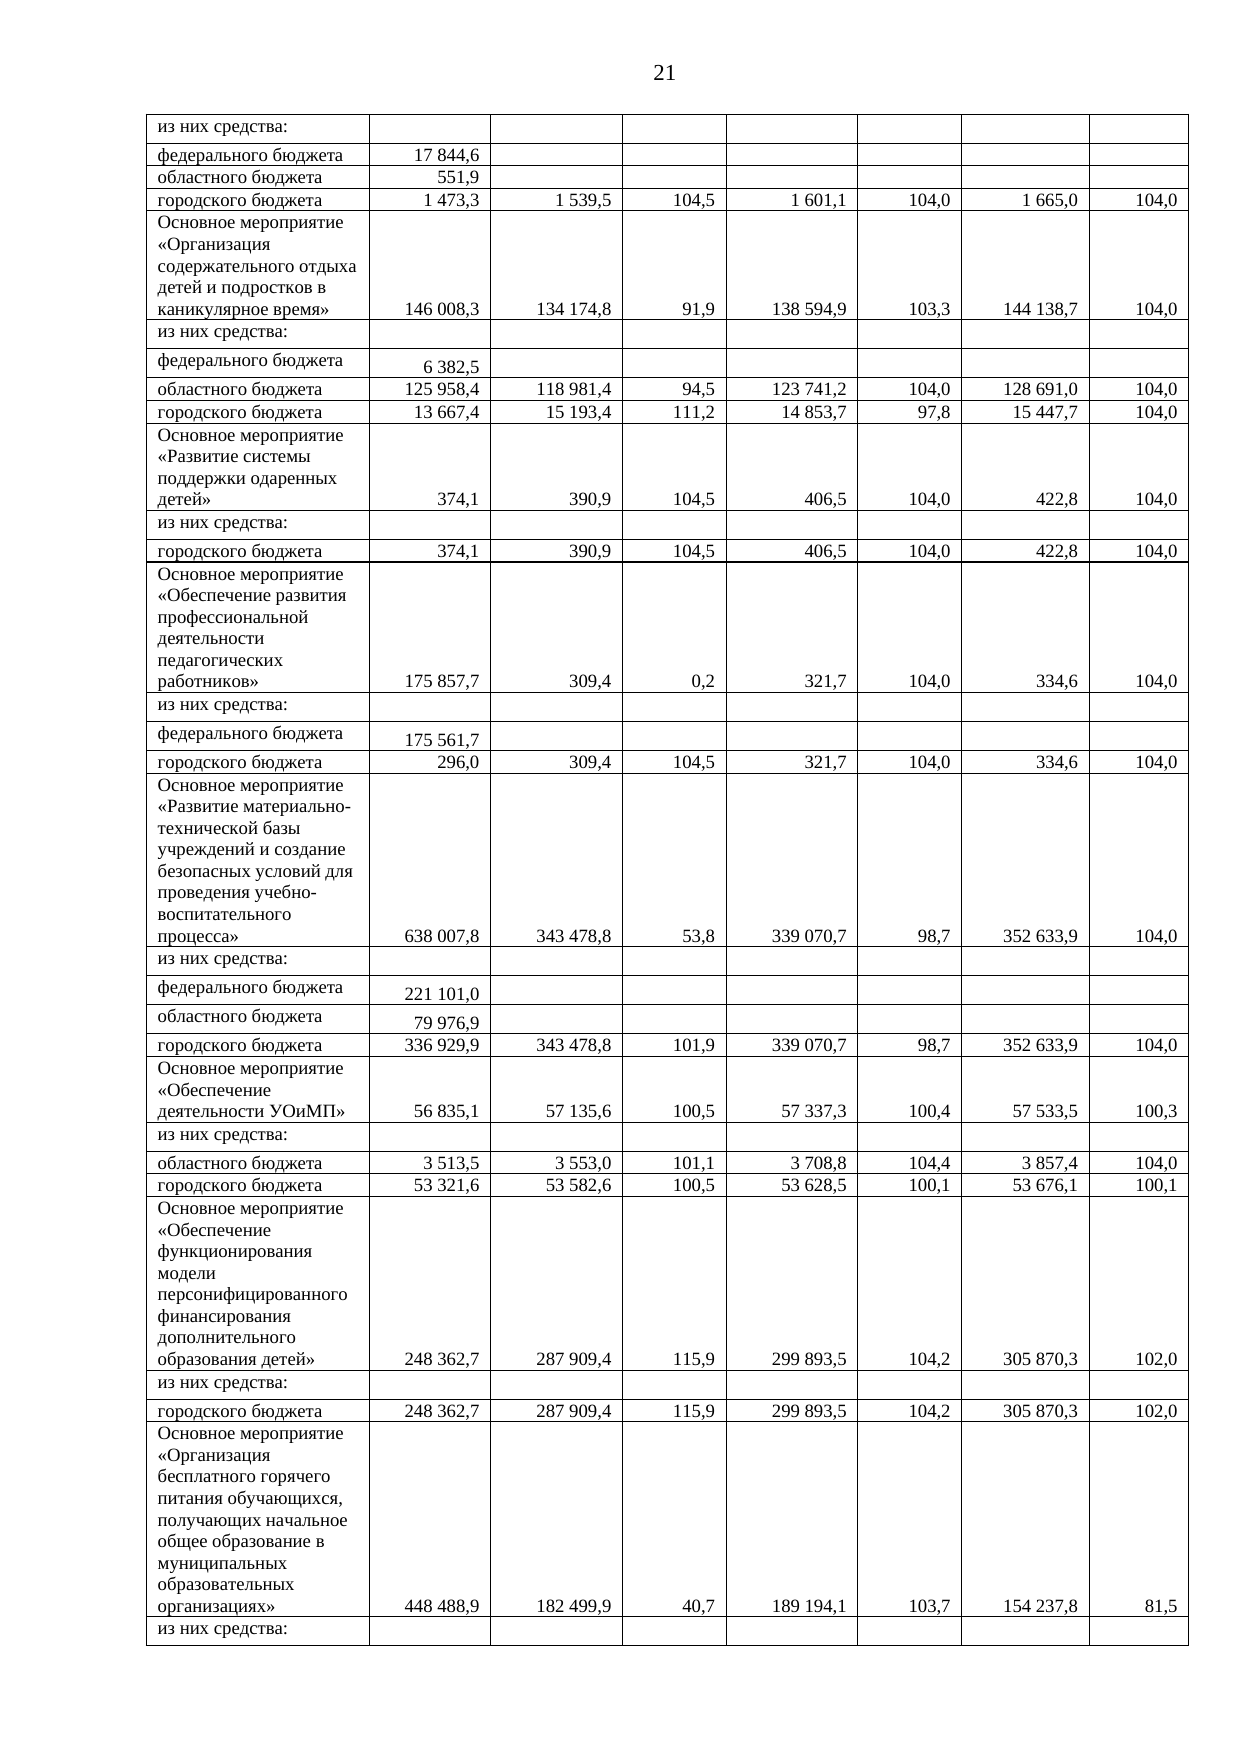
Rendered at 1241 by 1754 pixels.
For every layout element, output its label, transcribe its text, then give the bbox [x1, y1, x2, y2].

table_cell 1 473,3 [370, 189, 490, 210]
table_cell 103,7 [858, 1422, 961, 1616]
table_cell [1090, 1617, 1188, 1645]
table_cell из них средства: [147, 1371, 369, 1398]
table_cell 422,8 [962, 424, 1089, 510]
table_cell [623, 320, 726, 348]
table_cell 144 138,7 [962, 211, 1089, 319]
table_cell 13 667,4 [370, 401, 490, 422]
table_cell 1 539,5 [491, 189, 622, 210]
table_cell [1090, 693, 1188, 721]
table_cell 104,5 [623, 540, 726, 561]
table_cell [491, 1617, 622, 1645]
table_cell 100,1 [858, 1174, 961, 1196]
table_cell из них средства: [147, 1123, 369, 1151]
table_cell 118 981,4 [491, 378, 622, 400]
table_cell городского бюджета [147, 540, 369, 561]
table_cell [962, 115, 1089, 142]
table_cell [491, 349, 622, 377]
table_cell [962, 722, 1089, 750]
table_cell 138 594,9 [727, 211, 857, 319]
table_cell 321,7 [727, 563, 857, 692]
table_cell 104,0 [1090, 401, 1188, 422]
table_cell из них средства: [147, 511, 369, 539]
table_cell 98,7 [858, 774, 961, 946]
table_cell 104,0 [1090, 563, 1188, 692]
table_cell [491, 320, 622, 348]
table_cell 53 582,6 [491, 1174, 622, 1196]
table_cell 100,3 [1090, 1057, 1188, 1122]
table_cell 104,0 [1090, 774, 1188, 946]
table_cell 182 499,9 [491, 1422, 622, 1616]
table_cell 100,4 [858, 1057, 961, 1122]
table_cell [962, 320, 1089, 348]
table_cell [370, 693, 490, 721]
table_cell 352 633,9 [962, 1034, 1089, 1056]
table_cell [858, 511, 961, 539]
table_cell 128 691,0 [962, 378, 1089, 400]
table_cell [858, 1617, 961, 1645]
table_cell [858, 144, 961, 165]
table_cell [727, 144, 857, 165]
table_cell 248 362,7 [370, 1197, 490, 1369]
table_cell 334,6 [962, 751, 1089, 773]
table_cell [727, 1617, 857, 1645]
table_cell 321,7 [727, 751, 857, 773]
table_cell Основное мероприятие «Организация содержательного отдыха детей и подростков в каникулярное время» [147, 211, 369, 319]
table_cell 309,4 [491, 751, 622, 773]
table_cell 123 741,2 [727, 378, 857, 400]
table_cell 104,4 [858, 1152, 961, 1173]
table_cell 336 929,9 [370, 1034, 490, 1056]
table_cell 299 893,5 [727, 1197, 857, 1369]
table_cell [962, 693, 1089, 721]
table_cell 305 870,3 [962, 1197, 1089, 1369]
table_cell [1090, 511, 1188, 539]
table_cell 309,4 [491, 563, 622, 692]
table_cell [1090, 166, 1188, 188]
table_cell [623, 349, 726, 377]
table_cell [962, 349, 1089, 377]
table_cell [962, 947, 1089, 975]
table_cell 299 893,5 [727, 1400, 857, 1421]
table_cell 94,5 [623, 378, 726, 400]
table_cell 104,0 [1090, 751, 1188, 773]
table_cell [491, 947, 622, 975]
table_cell 1 601,1 [727, 189, 857, 210]
table_cell 15 447,7 [962, 401, 1089, 422]
table_cell 334,6 [962, 563, 1089, 692]
table_cell 343 478,8 [491, 1034, 622, 1056]
table_cell 390,9 [491, 540, 622, 561]
table_cell 448 488,9 [370, 1422, 490, 1616]
table_cell 17 844,6 [370, 144, 490, 165]
table_cell 100,1 [1090, 1174, 1188, 1196]
table_cell [623, 166, 726, 188]
table_cell 104,0 [1090, 540, 1188, 561]
table_cell [491, 1123, 622, 1151]
table_cell [962, 166, 1089, 188]
table_cell 374,1 [370, 540, 490, 561]
table_cell 175 561,7 [370, 722, 490, 750]
table_cell 104,5 [623, 751, 726, 773]
table_cell 104,0 [1090, 378, 1188, 400]
table_cell [1090, 1005, 1188, 1033]
table_cell [491, 1005, 622, 1033]
table_cell 79 976,9 [370, 1005, 490, 1033]
table_cell 57 533,5 [962, 1057, 1089, 1122]
table_cell 104,2 [858, 1400, 961, 1421]
table_cell 57 337,3 [727, 1057, 857, 1122]
table_cell 390,9 [491, 424, 622, 510]
table_cell областного бюджета [147, 378, 369, 400]
table_cell 56 835,1 [370, 1057, 490, 1122]
table_cell [727, 1371, 857, 1398]
table_cell областного бюджета [147, 166, 369, 188]
table_cell 175 857,7 [370, 563, 490, 692]
table_cell 406,5 [727, 540, 857, 561]
table_cell [1090, 722, 1188, 750]
table_cell [727, 722, 857, 750]
table_cell [370, 947, 490, 975]
table_cell [491, 722, 622, 750]
table_cell [623, 1123, 726, 1151]
table_cell Основное мероприятие «Развитие материально-технической базы учреждений и создание безопасных условий для проведения учебно-воспитательного процесса» [147, 774, 369, 946]
table_cell федерального бюджета [147, 349, 369, 377]
table_cell федерального бюджета [147, 976, 369, 1004]
table_cell 146 008,3 [370, 211, 490, 319]
table_cell 115,9 [623, 1197, 726, 1369]
table_cell 53 628,5 [727, 1174, 857, 1196]
table_cell [623, 722, 726, 750]
table_cell [858, 166, 961, 188]
table_cell 3 708,8 [727, 1152, 857, 1173]
table_cell 103,3 [858, 211, 961, 319]
table_cell 189 194,1 [727, 1422, 857, 1616]
table_cell [858, 1123, 961, 1151]
table_cell 305 870,3 [962, 1400, 1089, 1421]
table_cell 104,2 [858, 1197, 961, 1369]
table_cell [1090, 349, 1188, 377]
table_cell [858, 722, 961, 750]
table_cell 101,1 [623, 1152, 726, 1173]
table_cell 287 909,4 [491, 1197, 622, 1369]
table_cell областного бюджета [147, 1152, 369, 1173]
table_cell [623, 144, 726, 165]
table_cell областного бюджета [147, 1005, 369, 1033]
table_cell 248 362,7 [370, 1400, 490, 1421]
table_cell 339 070,7 [727, 1034, 857, 1056]
table_cell [1090, 1123, 1188, 1151]
table_cell [727, 976, 857, 1004]
table_cell [858, 947, 961, 975]
table_cell городского бюджета [147, 751, 369, 773]
table_cell из них средства: [147, 1617, 369, 1645]
table_cell 287 909,4 [491, 1400, 622, 1421]
table_cell [858, 1005, 961, 1033]
table_cell 104,5 [623, 189, 726, 210]
table_cell 104,0 [858, 424, 961, 510]
table_cell [727, 1123, 857, 1151]
table_cell [962, 1371, 1089, 1398]
table_cell 134 174,8 [491, 211, 622, 319]
table_cell 3 857,4 [962, 1152, 1089, 1173]
table_cell 406,5 [727, 424, 857, 510]
table_cell [858, 693, 961, 721]
table_cell 1 665,0 [962, 189, 1089, 210]
table_cell [727, 115, 857, 142]
table_cell городского бюджета [147, 1400, 369, 1421]
table_cell [491, 1371, 622, 1398]
table_cell [623, 1371, 726, 1398]
table_cell городского бюджета [147, 1034, 369, 1056]
table_cell [1090, 976, 1188, 1004]
table_cell Основное мероприятие «Развитие системы поддержки одаренных детей» [147, 424, 369, 510]
table_cell 14 853,7 [727, 401, 857, 422]
table_cell [1090, 1371, 1188, 1398]
table_cell [1090, 115, 1188, 142]
table_cell 154 237,8 [962, 1422, 1089, 1616]
table_cell [491, 976, 622, 1004]
table_cell [623, 1617, 726, 1645]
table_cell 6 382,5 [370, 349, 490, 377]
table_cell [962, 976, 1089, 1004]
table_cell 104,0 [1090, 189, 1188, 210]
table_cell 97,8 [858, 401, 961, 422]
table_cell 40,7 [623, 1422, 726, 1616]
table_cell [623, 1005, 726, 1033]
table_cell 53,8 [623, 774, 726, 946]
table_cell [962, 1005, 1089, 1033]
table_cell 104,0 [858, 189, 961, 210]
table_cell из них средства: [147, 947, 369, 975]
table_cell [727, 349, 857, 377]
table_cell [727, 1005, 857, 1033]
table_cell 0,2 [623, 563, 726, 692]
table_cell [1090, 947, 1188, 975]
table_cell 296,0 [370, 751, 490, 773]
table_cell [727, 320, 857, 348]
table_cell 100,5 [623, 1174, 726, 1196]
table_cell 104,5 [623, 424, 726, 510]
table_cell [491, 166, 622, 188]
table_cell [623, 693, 726, 721]
table_cell Основное мероприятие «Обеспечение деятельности УОиМП» [147, 1057, 369, 1122]
table_cell [1090, 144, 1188, 165]
table_cell [491, 693, 622, 721]
table_cell федерального бюджета [147, 722, 369, 750]
table_cell 98,7 [858, 1034, 961, 1056]
table_cell городского бюджета [147, 1174, 369, 1196]
table_cell 81,5 [1090, 1422, 1188, 1616]
table_cell 91,9 [623, 211, 726, 319]
table_cell [962, 1617, 1089, 1645]
table_cell 221 101,0 [370, 976, 490, 1004]
table_cell 104,0 [1090, 1034, 1188, 1056]
table_cell 638 007,8 [370, 774, 490, 946]
table_cell 15 193,4 [491, 401, 622, 422]
table_cell 100,5 [623, 1057, 726, 1122]
table_cell 104,0 [1090, 1152, 1188, 1173]
table_cell [858, 1371, 961, 1398]
table_cell [623, 976, 726, 1004]
table_cell 104,0 [858, 378, 961, 400]
table_cell [370, 1371, 490, 1398]
table_cell 53 321,6 [370, 1174, 490, 1196]
table_cell [370, 1617, 490, 1645]
table_cell [491, 144, 622, 165]
table_cell из них средства: [147, 320, 369, 348]
table_cell 352 633,9 [962, 774, 1089, 946]
table_cell 102,0 [1090, 1197, 1188, 1369]
table_cell 125 958,4 [370, 378, 490, 400]
table_cell 57 135,6 [491, 1057, 622, 1122]
table_cell [1090, 320, 1188, 348]
table_cell 104,0 [858, 751, 961, 773]
table_cell 115,9 [623, 1400, 726, 1421]
table_cell 374,1 [370, 424, 490, 510]
table_cell [858, 320, 961, 348]
table_cell Основное мероприятие «Обеспечение развития профессиональной деятельности педагогических работников» [147, 563, 369, 692]
table_cell 104,0 [858, 563, 961, 692]
table_cell 104,0 [858, 540, 961, 561]
table_cell 343 478,8 [491, 774, 622, 946]
table_cell федерального бюджета [147, 144, 369, 165]
table_cell 3 553,0 [491, 1152, 622, 1173]
table_cell 101,9 [623, 1034, 726, 1056]
table_cell городского бюджета [147, 189, 369, 210]
table_cell из них средства: [147, 115, 369, 142]
table_cell 104,0 [1090, 424, 1188, 510]
table_cell [727, 511, 857, 539]
table_cell [370, 115, 490, 142]
table_cell 102,0 [1090, 1400, 1188, 1421]
table_cell городского бюджета [147, 401, 369, 422]
table_cell 3 513,5 [370, 1152, 490, 1173]
table_cell [370, 511, 490, 539]
table_cell [962, 511, 1089, 539]
table_cell [623, 511, 726, 539]
table_cell 551,9 [370, 166, 490, 188]
table_cell 111,2 [623, 401, 726, 422]
table_cell [858, 115, 961, 142]
table_cell Основное мероприятие «Организация бесплатного горячего питания обучающихся, получающих начальное общее образование в муниципальных образовательных организациях» [147, 1422, 369, 1616]
table_cell [727, 166, 857, 188]
table_cell [727, 947, 857, 975]
table_cell [727, 693, 857, 721]
table_cell 422,8 [962, 540, 1089, 561]
table_cell [962, 144, 1089, 165]
table_cell [858, 976, 961, 1004]
table_cell [623, 947, 726, 975]
table_cell 104,0 [1090, 211, 1188, 319]
table_cell 339 070,7 [727, 774, 857, 946]
table_cell из них средства: [147, 693, 369, 721]
table_cell Основное мероприятие «Обеспечение функционирования модели персонифицированного финансирования дополнительного образования детей» [147, 1197, 369, 1369]
table_cell [370, 320, 490, 348]
table_cell [491, 115, 622, 142]
table_cell [491, 511, 622, 539]
table_cell [370, 1123, 490, 1151]
table_cell [962, 1123, 1089, 1151]
table_cell [623, 115, 726, 142]
table_cell [858, 349, 961, 377]
table_cell 53 676,1 [962, 1174, 1089, 1196]
